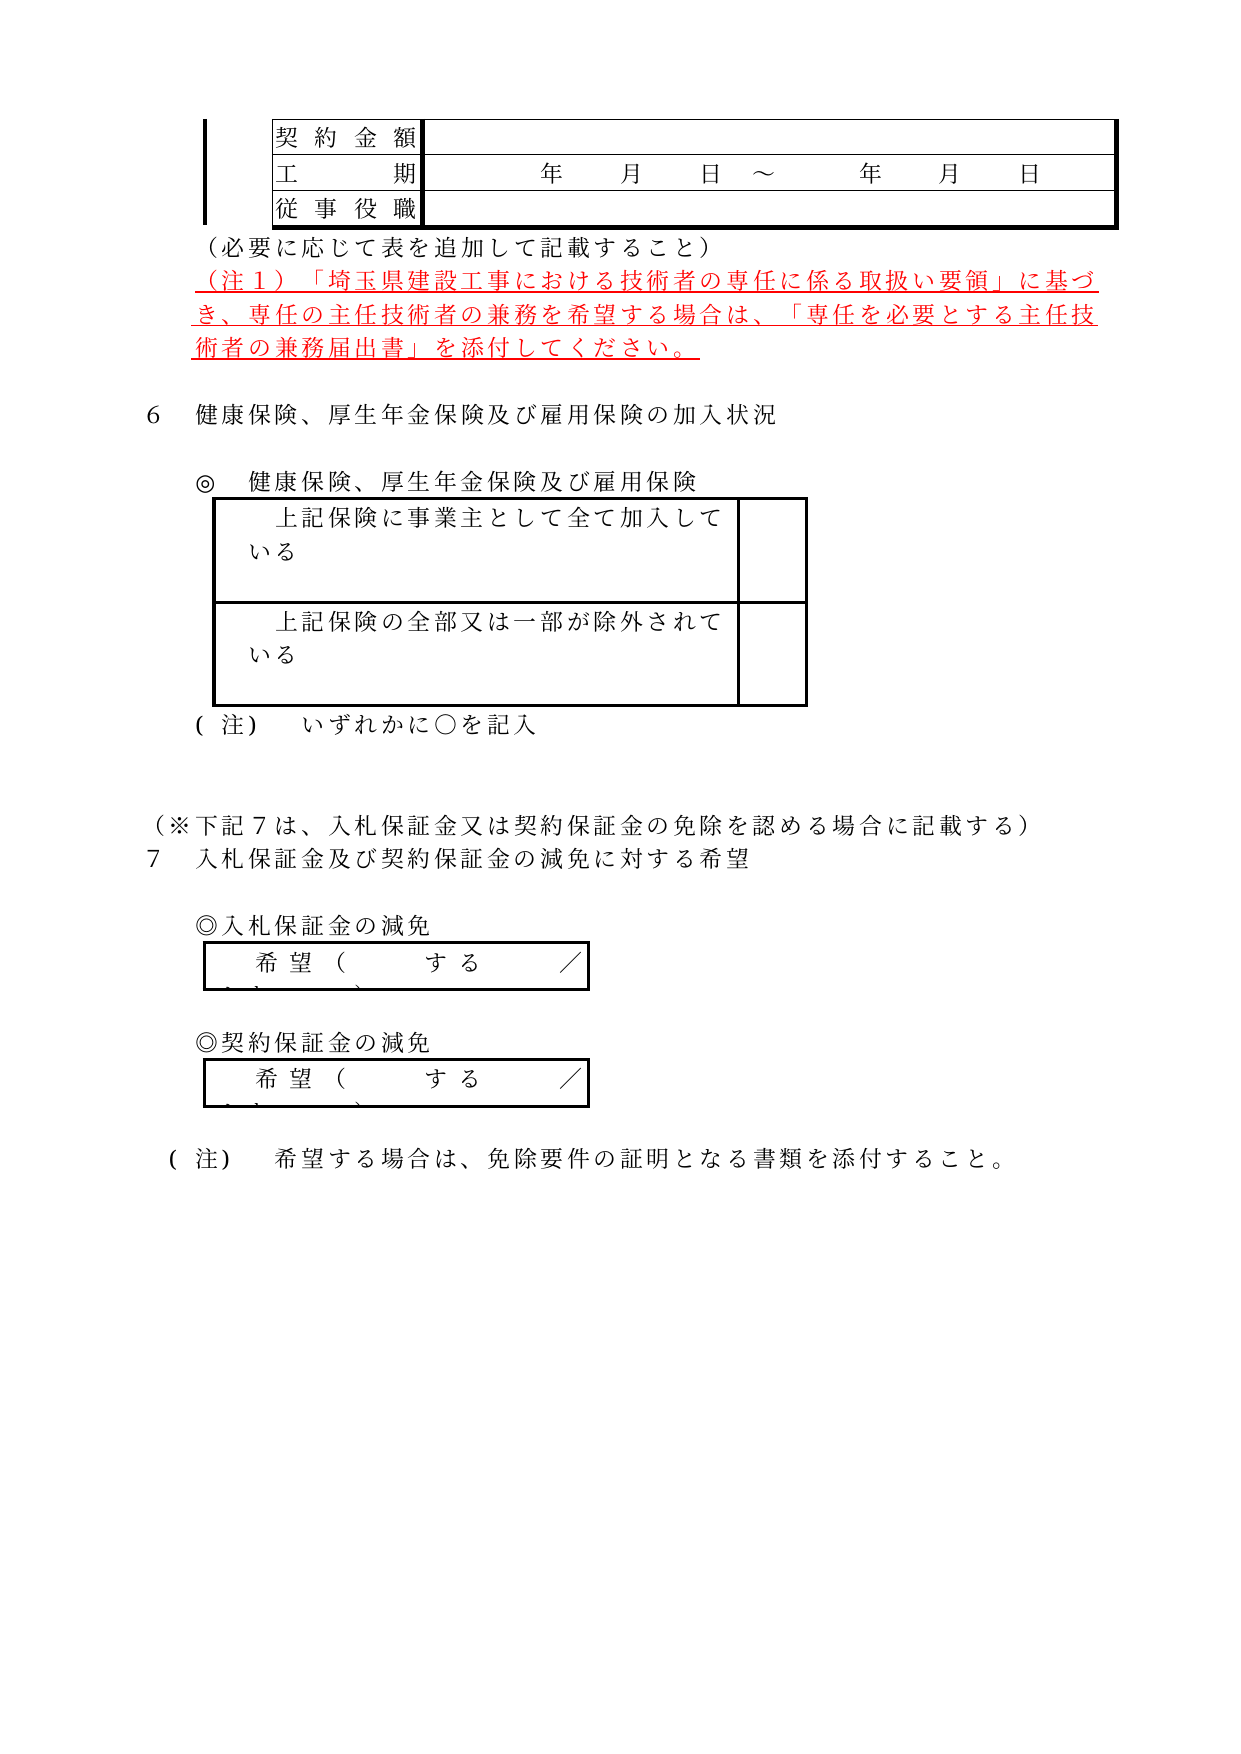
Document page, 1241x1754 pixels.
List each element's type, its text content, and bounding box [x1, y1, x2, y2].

text ◎契約保証金の減免 [142, 1024, 1098, 1058]
table_header 上記保険に事業主として全て加入している [216, 500, 737, 601]
table_header [740, 500, 805, 601]
table_cell [425, 191, 1114, 225]
text ◎ 健康保険、厚生年金保険及び雇用保険 [191, 464, 1098, 497]
table_cell 契約金額 [273, 120, 420, 154]
text (注) いずれかに○を記入 [191, 707, 1098, 741]
table_cell 工期 [273, 155, 420, 189]
text ◎入札保証金の減免 [142, 908, 1098, 941]
table_cell 上記保険の全部又は一部が除外されている [216, 604, 737, 704]
table_cell 従事役職 [273, 191, 420, 225]
text （注１）「埼玉県建設工事における技術者の専任に係る取扱い要領」に基づき、専任の主任技術者の兼務を希望する場合は、「専任を必要とする主任技術者の兼務届出書」を添付してください。 [191, 326, 1098, 363]
table_header 希望（ する ／ しない ） [206, 944, 587, 988]
table_cell [425, 120, 1114, 154]
text （注１）「埼玉県建設工事における技術者の専任に係る取扱い要領」に基づき、専任の主任技術者の兼務を希望する場合は、「専任を必要とする主任技術者の兼務届出書」を添付してください。 [191, 263, 1098, 325]
text （必要に応じて表を追加して記載すること） [191, 230, 1098, 263]
table_cell [740, 604, 805, 704]
text (注) 希望する場合は、免除要件の証明となる書類を添付すること。 [166, 1141, 1098, 1175]
text ６ 健康保険、厚生年金保険及び雇用保険の加入状況 [142, 397, 1098, 430]
text （※下記７は、入札保証金又は契約保証金の免除を認める場合に記載する） [142, 807, 1098, 841]
text ７ 入札保証金及び契約保証金の減免に対する希望 [142, 841, 1098, 874]
table_header 希望（ する ／ しない ） [206, 1061, 587, 1105]
table_cell 年 月 日 ～ 年 月 日 [425, 155, 1114, 189]
